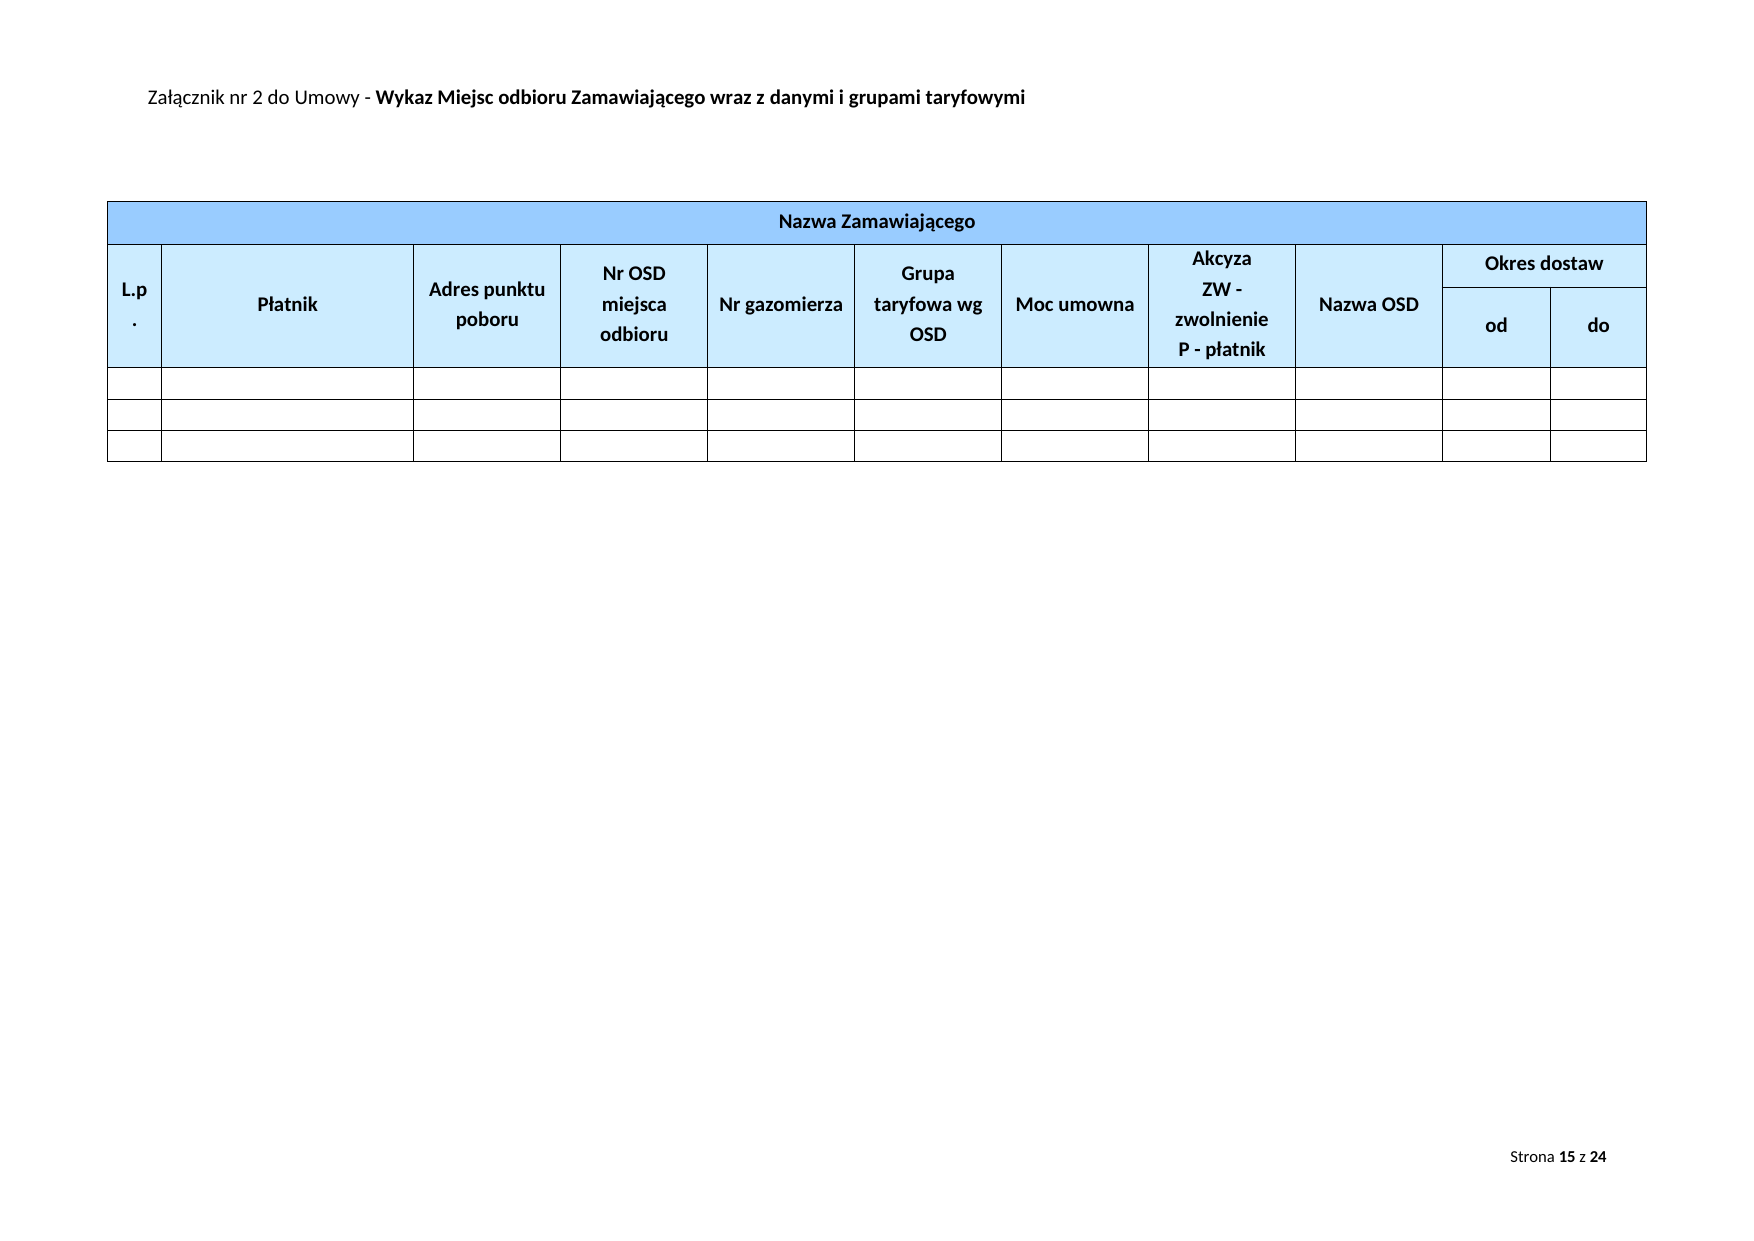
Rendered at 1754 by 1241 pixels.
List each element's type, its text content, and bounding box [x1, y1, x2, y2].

table_cell [108, 368, 161, 398]
table_cell [1296, 368, 1442, 398]
table_cell [1002, 368, 1148, 398]
table_cell Akcyza ZW - zwolnienie P - płatnik [1149, 245, 1295, 367]
table_cell [1149, 368, 1295, 398]
table_cell [1149, 400, 1295, 430]
text Załącznik nr 2 do Umowy - Wykaz Miejsc odbioru Zamawiającego wraz z danymi i grupami taryfowymi [148, 84, 1606, 110]
table_cell Płatnik [162, 245, 413, 367]
table_cell [855, 431, 1001, 461]
table_cell Grupa taryfowa wg OSD [855, 245, 1001, 367]
table_cell Adres punktu poboru [414, 245, 560, 367]
table_cell [561, 431, 707, 461]
table_cell [1296, 400, 1442, 430]
table_cell [708, 431, 854, 461]
table_cell Moc umowna [1002, 245, 1148, 367]
table_cell [108, 431, 161, 461]
table_cell [414, 368, 560, 398]
table_cell L.p. [108, 245, 161, 367]
table_cell [1443, 368, 1550, 398]
table_cell [708, 400, 854, 430]
table_cell Nr OSD miejsca odbioru [561, 245, 707, 367]
table_cell [1551, 431, 1646, 461]
table_cell Nr gazomierza [708, 245, 854, 367]
table_cell [1551, 368, 1646, 398]
table_cell do [1551, 288, 1646, 367]
table_cell [1443, 400, 1550, 430]
table_cell [414, 400, 560, 430]
table_cell Okres dostaw [1443, 245, 1646, 287]
table_cell [1551, 400, 1646, 430]
table_cell [1002, 400, 1148, 430]
table_cell [855, 400, 1001, 430]
table_cell [108, 400, 161, 430]
table_cell [1149, 431, 1295, 461]
table_header Nazwa Zamawiającego [108, 202, 1646, 244]
table_cell [162, 431, 413, 461]
table_cell [162, 368, 413, 398]
table_cell [1443, 431, 1550, 461]
table_cell [561, 400, 707, 430]
table_cell [855, 368, 1001, 398]
table_cell od [1443, 288, 1550, 367]
table_cell [561, 368, 707, 398]
table_cell Nazwa OSD [1296, 245, 1442, 367]
table_cell [708, 368, 854, 398]
table_cell [1296, 431, 1442, 461]
table_cell [414, 431, 560, 461]
table_cell [1002, 431, 1148, 461]
table_cell [162, 400, 413, 430]
